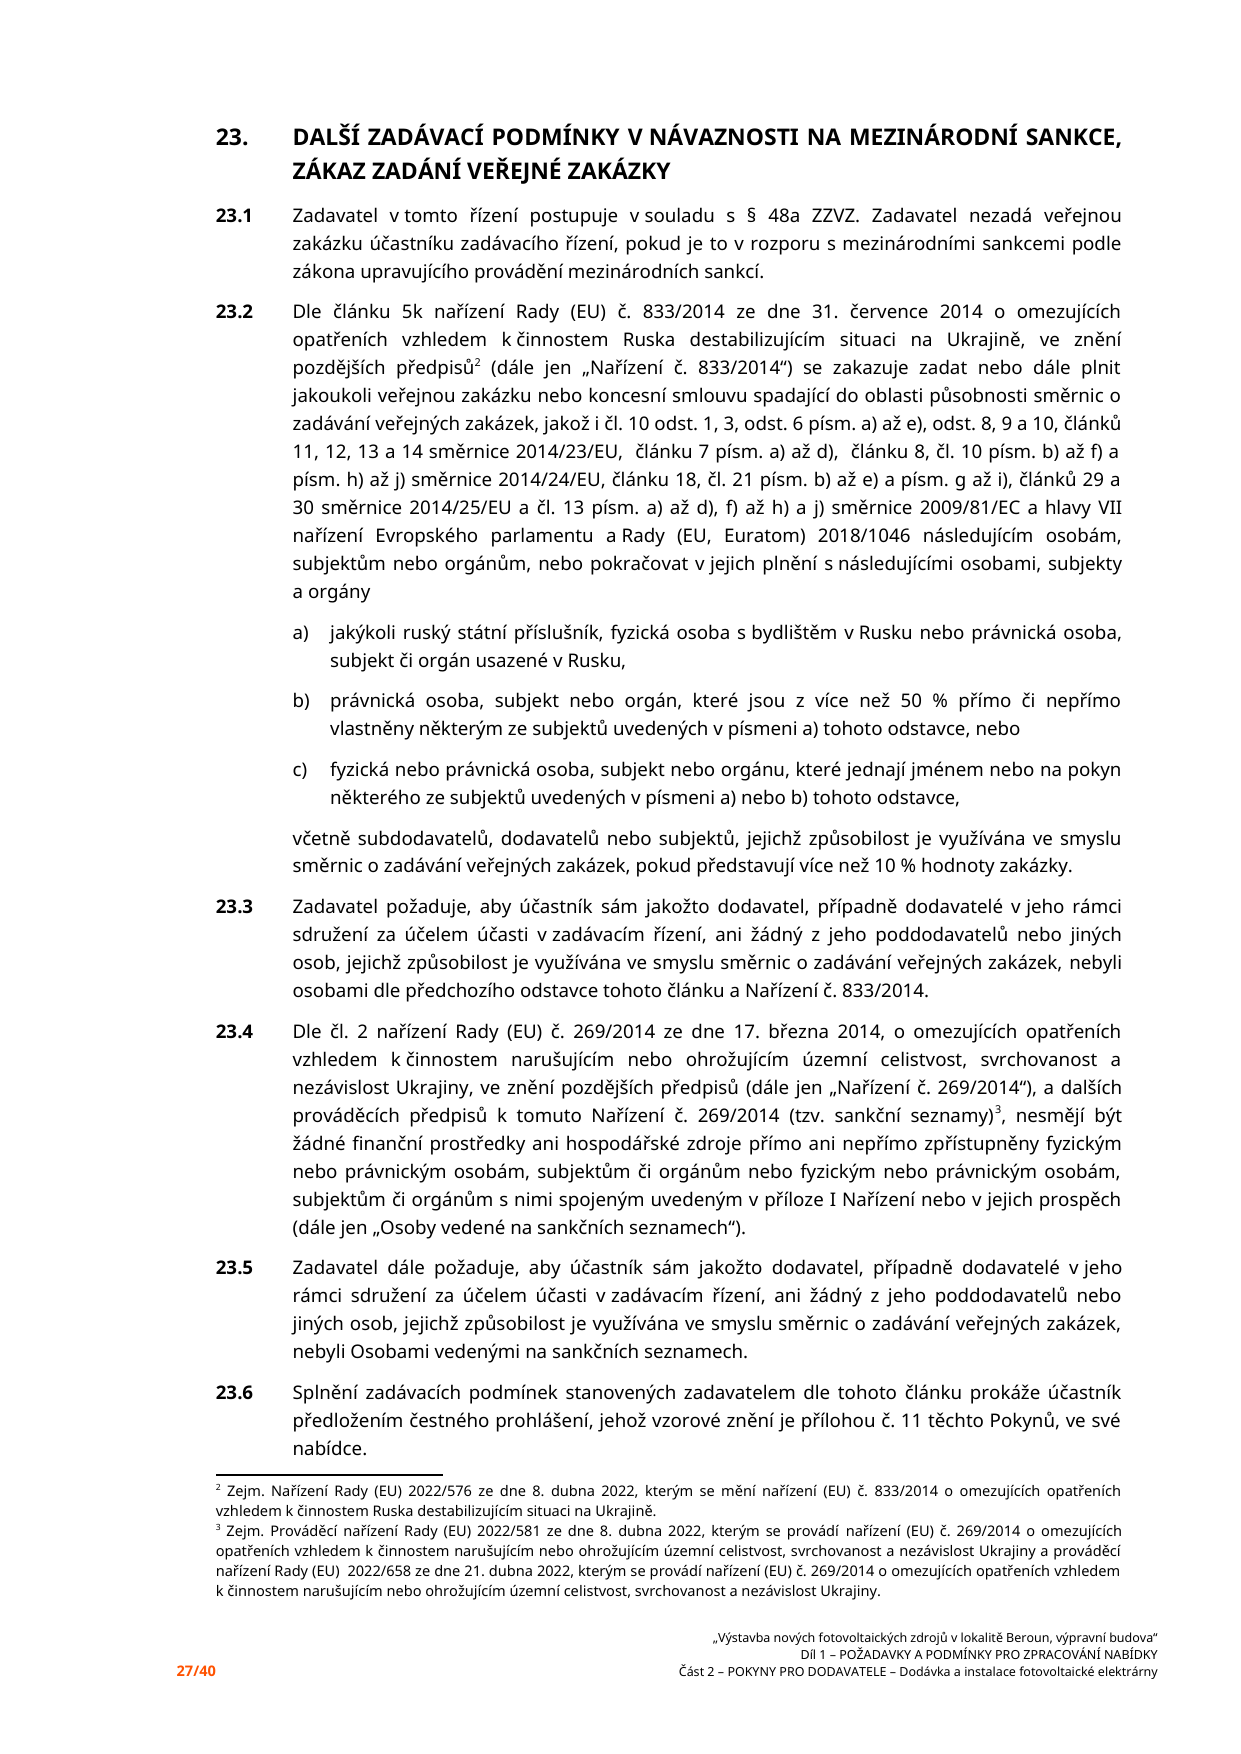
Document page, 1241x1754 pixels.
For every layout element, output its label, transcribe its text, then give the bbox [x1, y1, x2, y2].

text Zadavatel v tomto řízení postupuje v souladu s § 48a ZZVZ. Zadavatel nezadá veřejnou zakázku účastníku zadávacího řízení, pokud je to v rozporu s mezinárodními sankcemi podle zákona upravujícího provádění mezinárodních sankcí. [216, 202, 1122, 283]
text Zadavatel dále požaduje, aby účastník sám jakožto dodavatel, případně dodavatelé v jeho rámci sdružení za účelem účasti v zadávacím řízení, ani žádný z jeho poddodavatelů nebo jiných osob, jejichž způsobilost je využívána ve smyslu směrnic o zadávání veřejných zakázek, nebyli Osobami vedenými na sankčních seznamech. [216, 1254, 1122, 1364]
text Další zadávací podmínky v návaznosti NA MEZINÁRODNÍ sankce, zákaz zadání veřejné zakázky [216, 121, 1122, 186]
text Splnění zadávacích podmínek stanovených zadavatelem dle tohoto článku prokáže účastník předložením čestného prohlášení, jehož vzorové znění je přílohou č. 11 těchto Pokynů, ve své nabídce. [216, 1379, 1122, 1461]
list jakýkoli ruský státní příslušník, fyzická osoba s bydlištěm v Rusku nebo právnická osoba, subjekt či orgán usazené v Rusku, [292, 619, 1122, 673]
text Dle článku 5k nařízení Rady (EU) č. 833/2014 ze dne 31. července 2014 o omezujících opatřeních vzhledem k činnostem Ruska destabilizujícím situaci na Ukrajině, ve znění pozdějších předpisů (dále jen „Nařízení č. 833/2014“) se zakazuje zadat nebo dále plnit jakoukoli veřejnou zakázku nebo koncesní smlouvu spadající do oblasti působnosti směrnic o zadávání veřejných zakázek, jakož i čl. 10 odst. 1, 3, odst. 6 písm. a) až e), odst. 8, 9 a 10, článků 11, 12, 13 a 14 směrnice 2014/23/EU, článku 7 písm. a) až d), článku 8, čl. 10 písm. b) až f) a písm. h) až j) směrnice 2014/24/EU, článku 18, čl. 21 písm. b) až e) a písm. g až i), článků 29 a 30 směrnice 2014/25/EU a čl. 13 písm. a) až d), f) až h) a j) směrnice 2009/81/EC a hlavy VII nařízení Evropského parlamentu a Rady (EU, Euratom) 2018/1046 následujícím osobám, subjektům nebo orgánům, nebo pokračovat v jejich plnění s následujícími osobami, subjekty a orgány [216, 298, 1122, 604]
list fyzická nebo právnická osoba, subjekt nebo orgánu, které jednají jménem nebo na pokyn některého ze subjektů uvedených v písmeni a) nebo b) tohoto odstavce, [292, 756, 1122, 810]
list právnická osoba, subjekt nebo orgán, které jsou z více než 50 % přímo či nepřímo vlastněny některým ze subjektů uvedených v písmeni a) tohoto odstavce, nebo [292, 688, 1122, 741]
text Zadavatel požaduje, aby účastník sám jakožto dodavatel, případně dodavatelé v jeho rámci sdružení za účelem účasti v zadávacím řízení, ani žádný z jeho poddodavatelů nebo jiných osob, jejichž způsobilost je využívána ve smyslu směrnic o zadávání veřejných zakázek, nebyli osobami dle předchozího odstavce tohoto článku a Nařízení č. 833/2014. [216, 893, 1122, 1003]
text Dle čl. 2 nařízení Rady (EU) č. 269/2014 ze dne 17. března 2014, o omezujících opatřeních vzhledem k činnostem narušujícím nebo ohrožujícím územní celistvost, svrchovanost a nezávislost Ukrajiny, ve znění pozdějších předpisů (dále jen „Nařízení č. 269/2014“), a dalších prováděcích předpisů k tomuto Nařízení č. 269/2014 (tzv. sankční seznamy), nesmějí být žádné finanční prostředky ani hospodářské zdroje přímo ani nepřímo zpřístupněny fyzickým nebo právnickým osobám, subjektům či orgánům nebo fyzickým nebo právnickým osobám, subjektům či orgánům s nimi spojeným uvedeným v příloze I Nařízení nebo v jejich prospěch (dále jen „Osoby vedené na sankčních seznamech“). [216, 1018, 1122, 1239]
list včetně subdodavatelů, dodavatelů nebo subjektů, jejichž způsobilost je využívána ve smyslu směrnic o zadávání veřejných zakázek, pokud představují více než 10 % hodnoty zakázky. [292, 825, 1122, 878]
